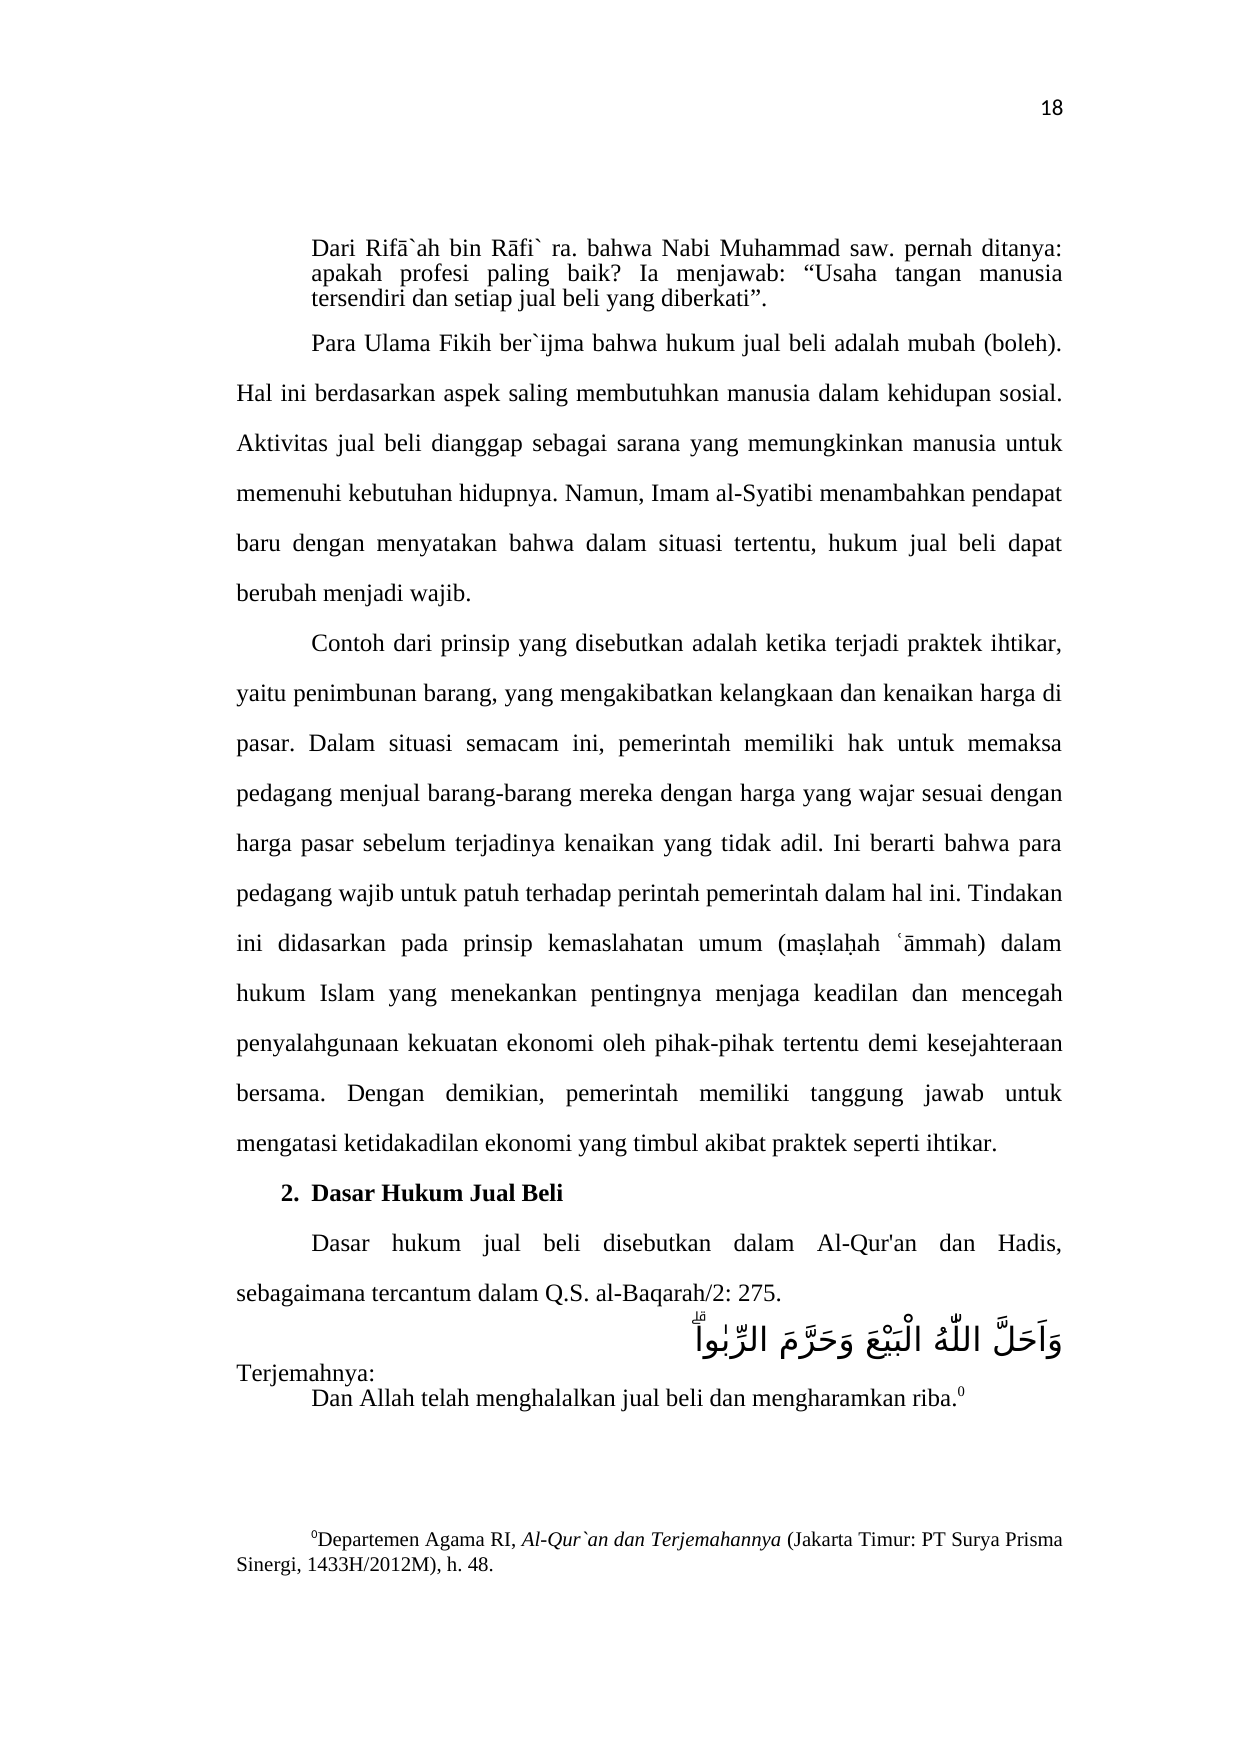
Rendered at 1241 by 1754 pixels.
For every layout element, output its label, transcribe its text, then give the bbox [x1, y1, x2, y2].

text وَاَحَلَّ اللّٰهُ الْبَيْعَ وَحَرَّمَ الرِّبٰواۗ [236, 1311, 1063, 1361]
text Dan Allah telah menghalalkan jual beli dan mengharamkan riba. [311, 1386, 1063, 1411]
list Dasar Hukum Jual Beli [281, 1161, 1063, 1211]
text Terjemahnya: [236, 1361, 1063, 1386]
text Dasar hukum jual beli disebutkan dalam Al-Qur'an dan Hadis, sebagaimana tercantum dalam Q.S. al-Baqarah/2: 275. [236, 1211, 1063, 1311]
text Dari Rifā`ah bin Rāfi` ra. bahwa Nabi Muhammad saw. pernah ditanya: apakah profesi paling baik? Ia menjawab: “Usaha tangan manusia tersendiri dan setiap jual beli yang diberkati”. [311, 236, 1063, 311]
text Para Ulama Fikih ber`ijma bahwa hukum jual beli adalah mubah (boleh). Hal ini berdasarkan aspek saling membutuhkan manusia dalam kehidupan sosial. Aktivitas jual beli dianggap sebagai sarana yang memungkinkan manusia untuk memenuhi kebutuhan hidupnya. Namun, Imam al-Syatibi menambahkan pendapat baru dengan menyatakan bahwa dalam situasi tertentu, hukum jual beli dapat berubah menjadi wajib. [236, 311, 1063, 611]
text Contoh dari prinsip yang disebutkan adalah ketika terjadi praktek ihtikar, yaitu penimbunan barang, yang mengakibatkan kelangkaan dan kenaikan harga di pasar. Dalam situasi semacam ini, pemerintah memiliki hak untuk memaksa pedagang menjual barang-barang mereka dengan harga yang wajar sesuai dengan harga pasar sebelum terjadinya kenaikan yang tidak adil. Ini berarti bahwa para pedagang wajib untuk patuh terhadap perintah pemerintah dalam hal ini. Tindakan ini didasarkan pada prinsip kemaslahatan umum (maṣlaḥah ʿāmmah) dalam hukum Islam yang menekankan pentingnya menjaga keadilan dan mencegah penyalahgunaan kekuatan ekonomi oleh pihak-pihak tertentu demi kesejahteraan bersama. Dengan demikian, pemerintah memiliki tanggung jawab untuk mengatasi ketidakadilan ekonomi yang timbul akibat praktek seperti ihtikar. [236, 611, 1063, 1161]
